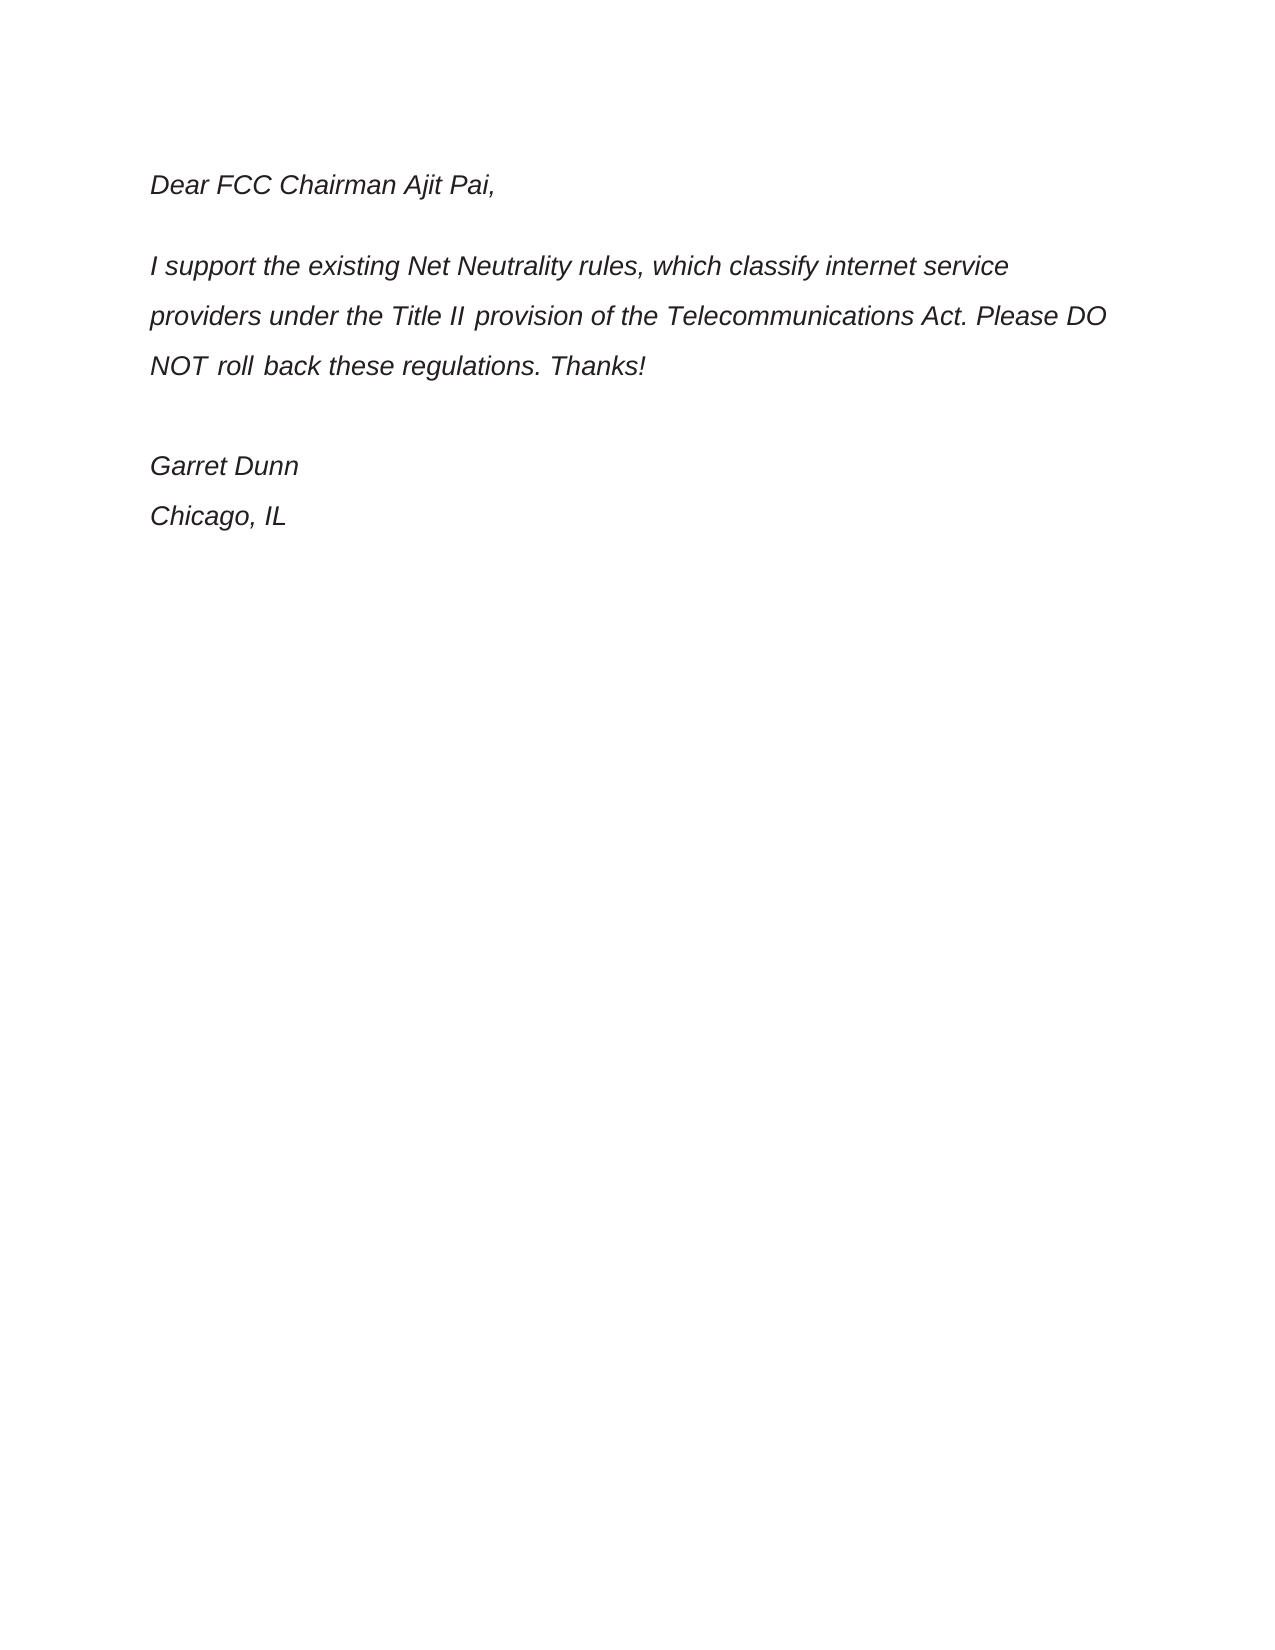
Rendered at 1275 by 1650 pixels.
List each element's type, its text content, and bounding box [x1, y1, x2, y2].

text Garret Dunn [150, 431, 1125, 481]
text Chicago, IL [150, 481, 1125, 531]
text I support the existing Net Neutrality rules, which classify internet service providers under the Title II provision of the Telecommunications Act. Please DO NOT roll back these regulations. Thanks! [150, 231, 1125, 381]
text Dear FCC Chairman Ajit Pai, [150, 150, 1125, 200]
